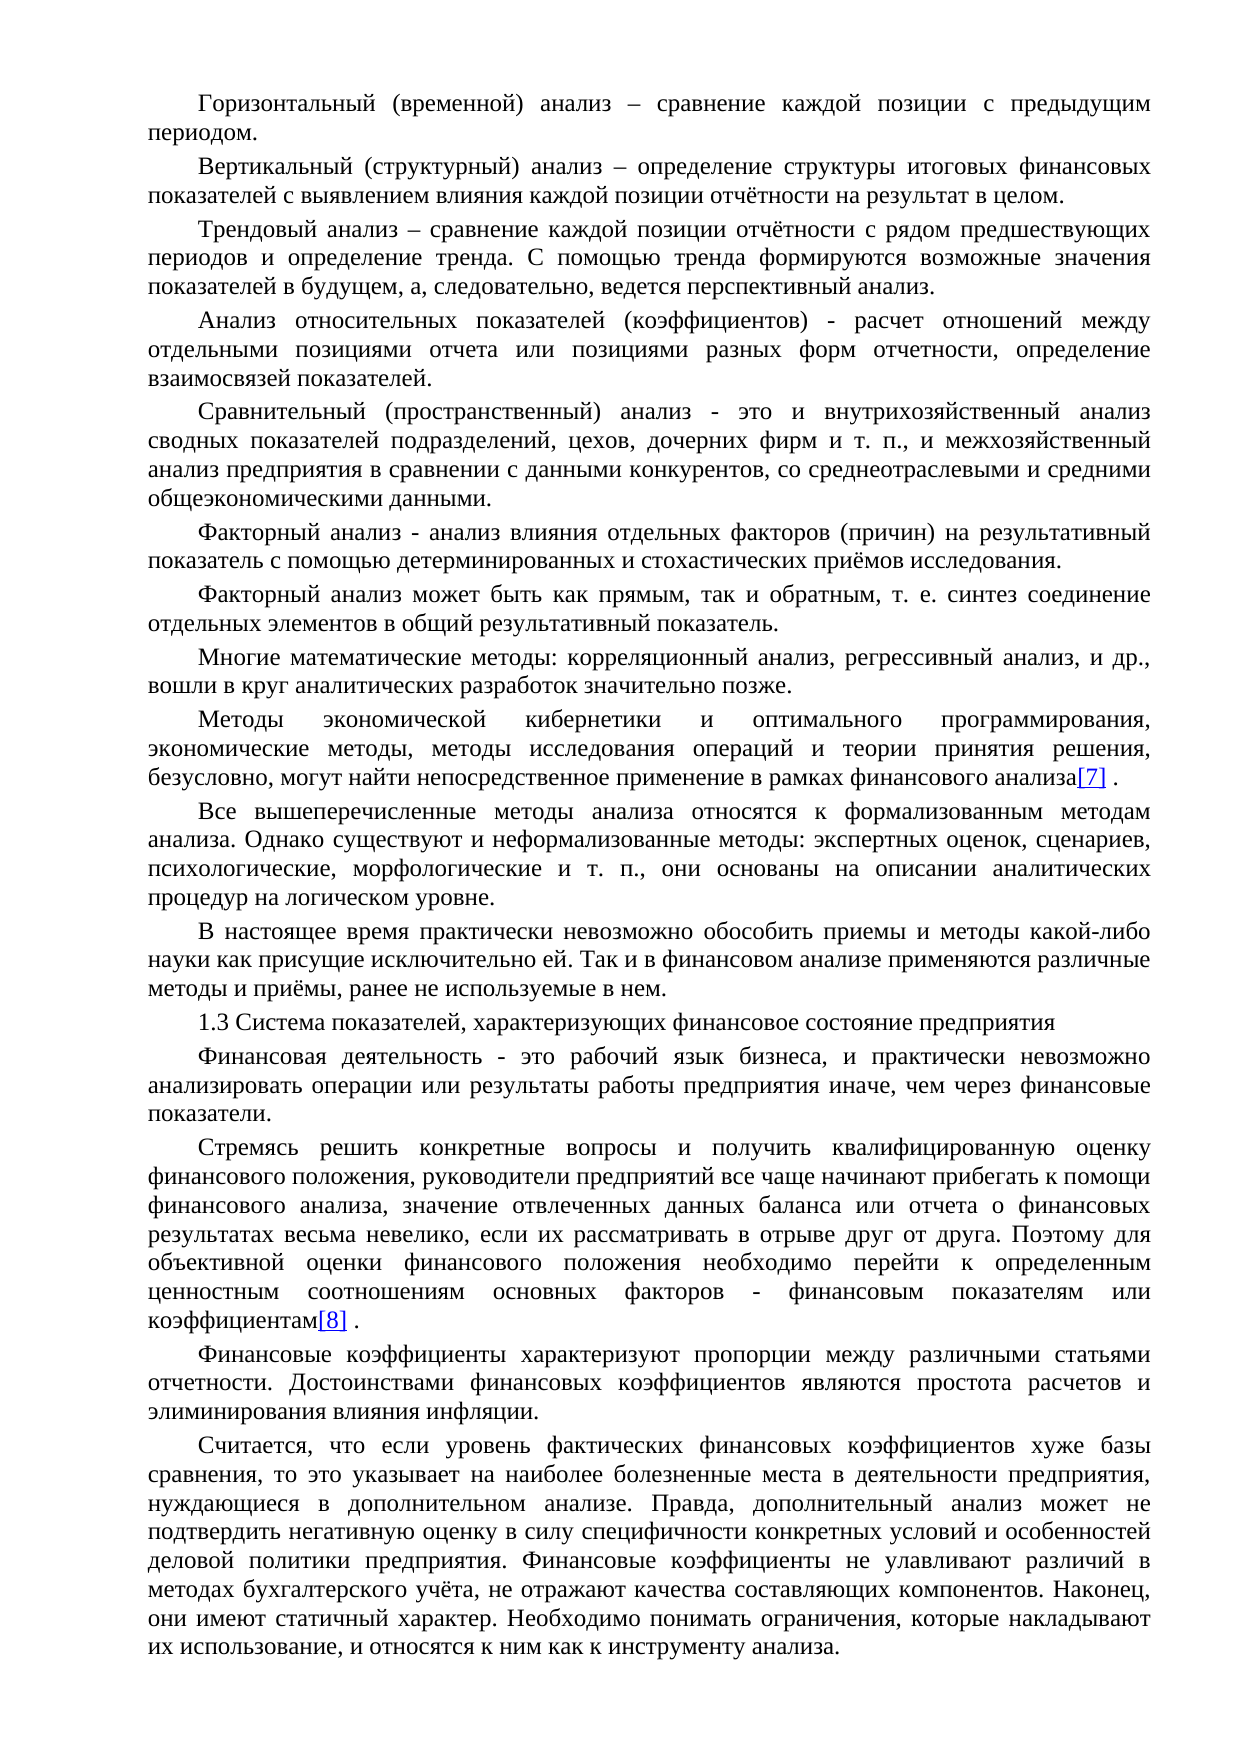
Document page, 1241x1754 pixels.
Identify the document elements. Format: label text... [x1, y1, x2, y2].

text В настоящее время практически невозможно обособить приемы и методы какой-либо науки как присущие исключительно ей. Так и в финансовом анализе применяются различные методы и приёмы, ранее не используемые в нем. [148, 916, 1152, 1002]
text Финансовая деятельность - это рабочий язык бизнеса, и практически невозможно анализировать операции или результаты работы предприятия иначе, чем через финансовые показатели. [148, 1041, 1152, 1127]
text Стремясь решить конкретные вопросы и получить квалифицированную оценку финансового положения, руководители предприятий все чаще начинают прибегать к помощи финансового анализа, значение отвлеченных данных баланса или отчета о финансовых результатах весьма невелико, если их рассматривать в отрыве друг от друга. Поэтому для объективной оценки финансового положения необходимо перейти к определенным ценностным соотношениям основных факторов - финансовым показателям или коэффициентам[8] . [148, 1132, 1152, 1334]
text Трендовый анализ – сравнение каждой позиции отчётности с рядом предшествующих периодов и определение тренда. С помощью тренда формируются возможные значения показателей в будущем, а, следовательно, ведется перспективный анализ. [148, 214, 1152, 300]
text Факторный анализ может быть как прямым, так и обратным, т. е. синтез соединение отдельных элементов в общий результативный показатель. [148, 579, 1152, 637]
text Факторный анализ - анализ влияния отдельных факторов (причин) на результативный показатель с помощью детерминированных и стохастических приёмов исследования. [148, 517, 1152, 574]
text Методы экономической кибернетики и оптимального программирования, экономические методы, методы исследования операций и теории принятия решения, безусловно, могут найти непосредственное применение в рамках финансового анализа[7] . [148, 704, 1152, 791]
text Финансовые коэффициенты характеризуют пропорции между различными статьями отчетности. Достоинствами финансовых коэффициентов являются простота расчетов и элиминирования влияния инфляции. [148, 1339, 1152, 1425]
text 1.3 Система показателей, характеризующих финансовое состояние предприятия [148, 1007, 1152, 1036]
text Все вышеперечисленные методы анализа относятся к формализованным методам анализа. Однако существуют и неформализованные методы: экспертных оценок, сценариев, психологические, морфологические и т. п., они основаны на описании аналитических процедур на логическом уровне. [148, 796, 1152, 911]
text Горизонтальный (временной) анализ – сравнение каждой позиции с предыдущим периодом. [148, 88, 1152, 146]
text Считается, что если уровень фактических финансовых коэффициентов хуже базы сравнения, то это указывает на наиболее болезненные места в деятельности предприятия, нуждающиеся в дополнительном анализе. Правда, дополнительный анализ может не подтвердить негативную оценку в силу специфичности конкретных условий и особенностей деловой политики предприятия. Финансовые коэффициенты не улавливают различий в методах бухгалтерского учёта, не отражают качества составляющих компонентов. Наконец, они имеют статичный характер. Необходимо понимать ограничения, которые накладывают их использование, и относятся к ним как к инструменту анализа. [148, 1430, 1152, 1660]
text Сравнительный (пространственный) анализ - это и внутрихозяйственный анализ сводных показателей подразделений, цехов, дочерних фирм и т. п., и межхозяйственный анализ предприятия в сравнении с данными конкурентов, со среднеотраслевыми и средними общеэкономическими данными. [148, 396, 1152, 511]
text Анализ относительных показателей (коэффициентов) - расчет отношений между отдельными позициями отчета или позициями разных форм отчетности, определение взаимосвязей показателей. [148, 305, 1152, 391]
text Вертикальный (структурный) анализ – определение структуры итоговых финансовых показателей с выявлением влияния каждой позиции отчётности на результат в целом. [148, 151, 1152, 209]
text Многие математические методы: корреляционный анализ, регрессивный анализ, и др., вошли в круг аналитических разработок значительно позже. [148, 642, 1152, 699]
